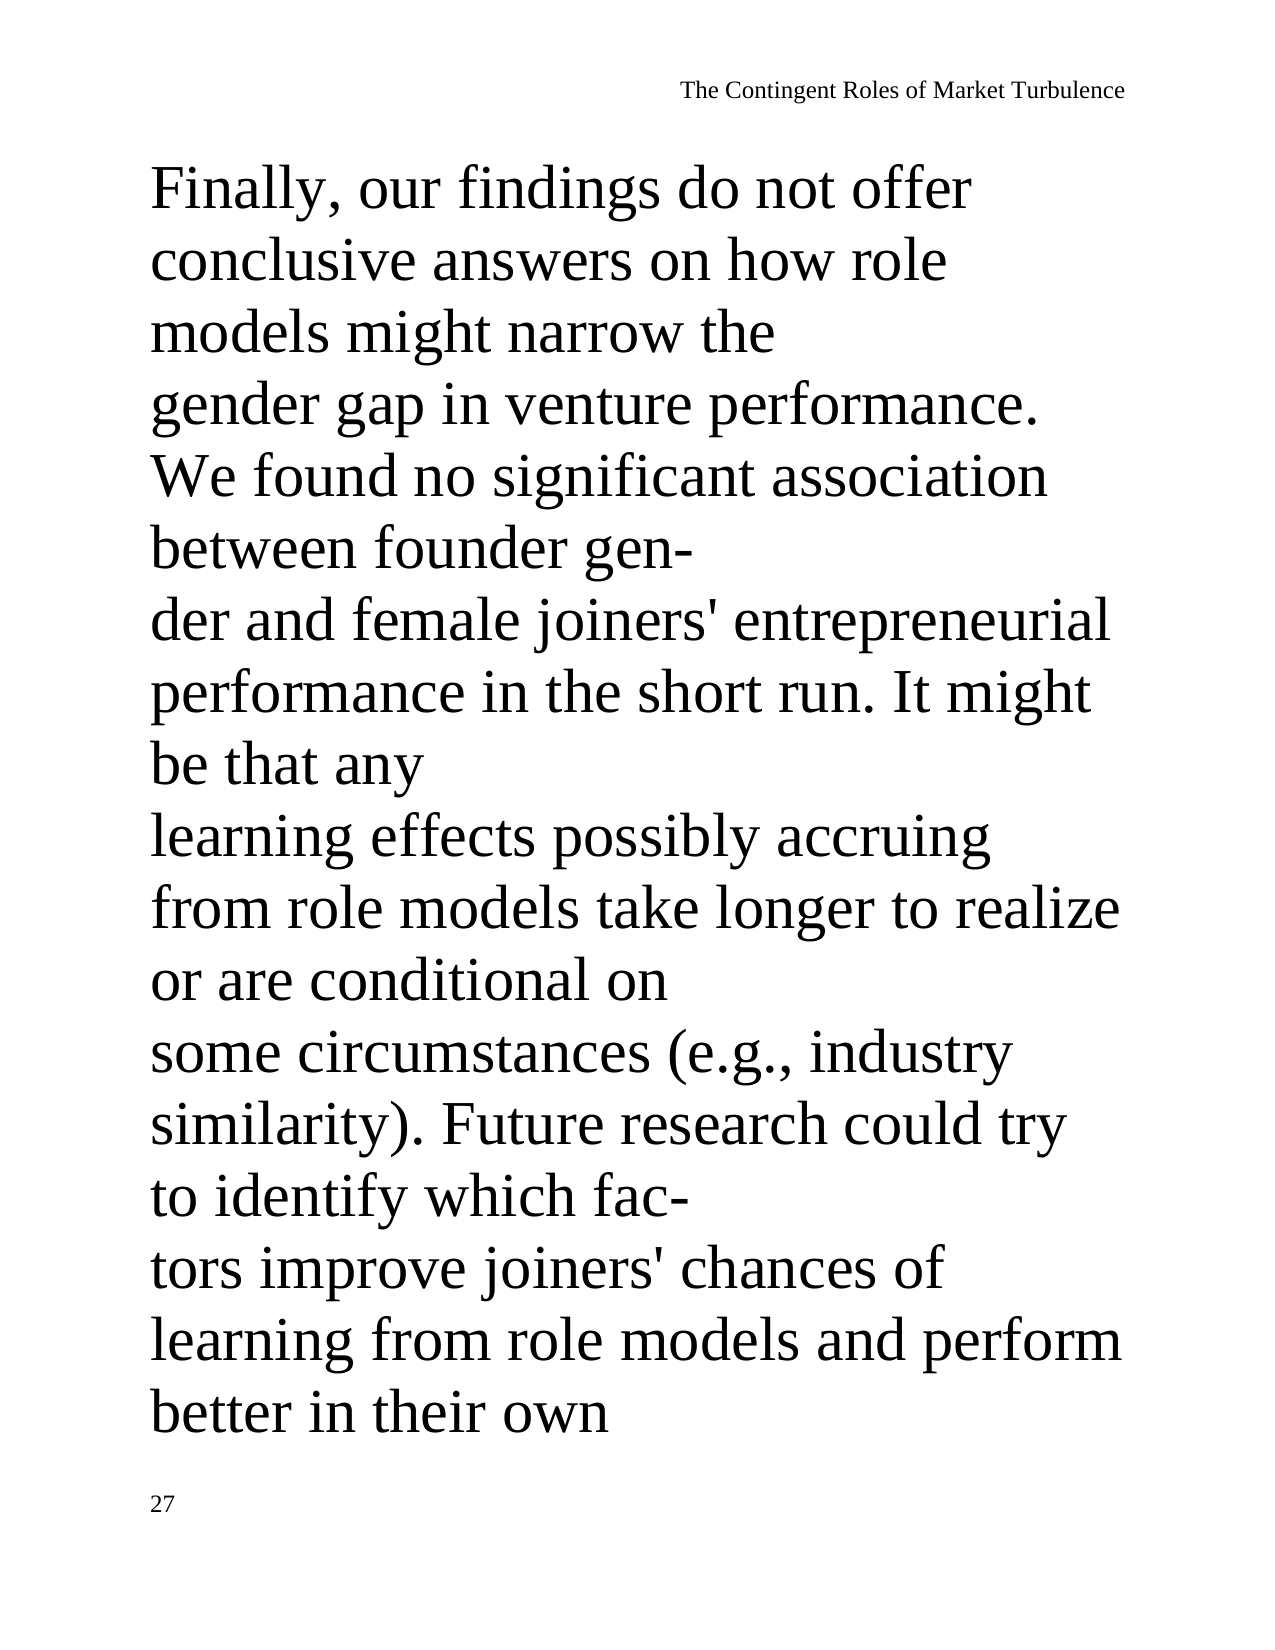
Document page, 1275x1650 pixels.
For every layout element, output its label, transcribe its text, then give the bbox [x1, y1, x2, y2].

text der and female joiners' entrepreneurial performance in the short run. It might be that any [150, 582, 1125, 798]
text learning effects possibly accruing from role models take longer to realize or are conditional on [150, 798, 1125, 1014]
text Finally, our findings do not offer conclusive answers on how role models might narrow the [150, 150, 1125, 366]
text gender gap in venture performance. We found no significant association between founder gen- [150, 366, 1125, 582]
text tors improve joiners' chances of learning from role models and perform better in their own [150, 1230, 1125, 1446]
text some circumstances (e.g., industry similarity). Future research could try to identify which fac- [150, 1014, 1125, 1230]
